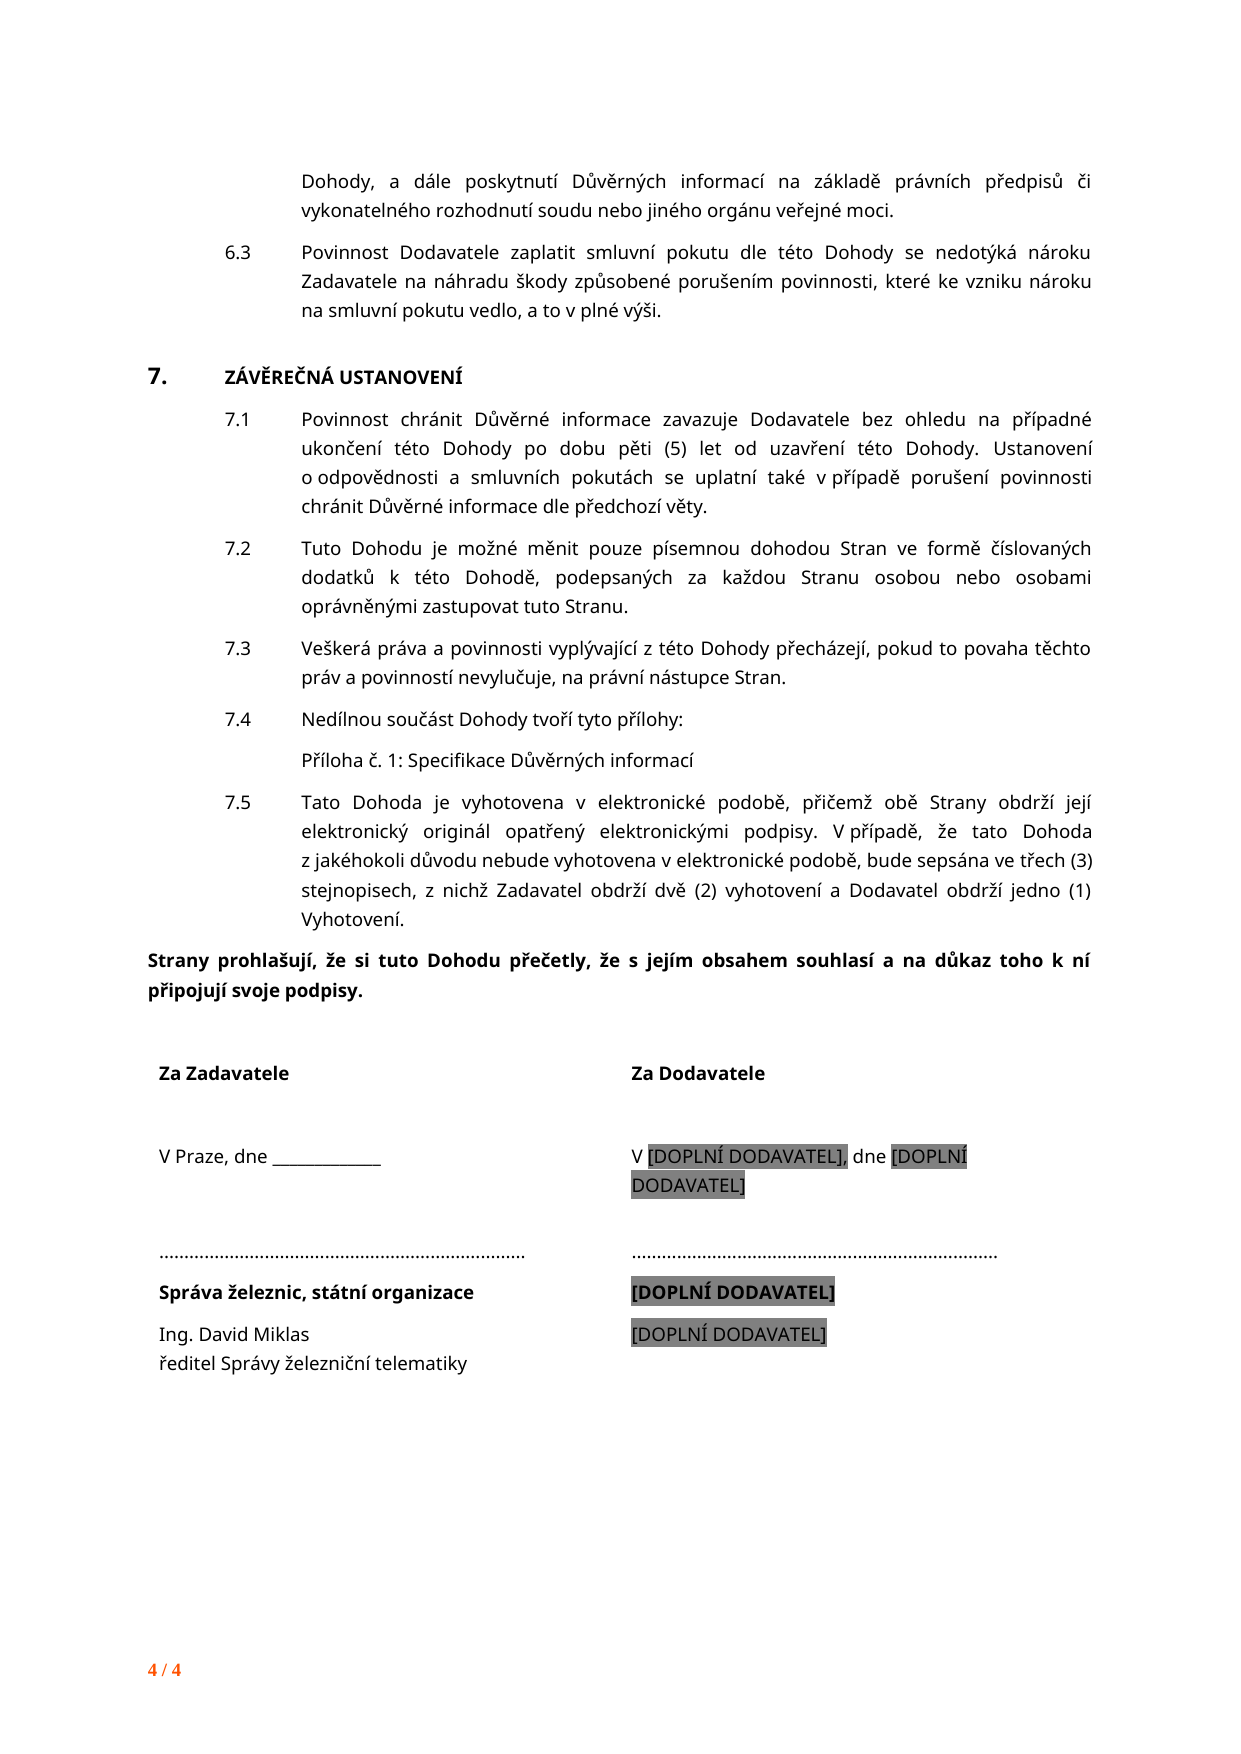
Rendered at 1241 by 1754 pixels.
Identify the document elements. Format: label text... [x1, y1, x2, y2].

text Strany prohlašují, že si tuto Dohodu přečetly, že s jejím obsahem souhlasí a na důkaz toho k ní připojují svoje podpisy. [148, 944, 1092, 1003]
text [224, 165, 1092, 224]
text Tato Dohoda je vyhotovena v elektronické podobě, přičemž obě Strany obdrží její elektronický originál opatřený elektronickými podpisy. V případě, že tato Dohoda z jakéhokoli důvodu nebude vyhotovena v elektronické podobě, bude sepsána ve třech (3) stejnopisech, z nichž Zadavatel obdrží dvě (2) vyhotovení a Dodavatel obdrží jedno (1) Vyhotovení. [224, 786, 1092, 932]
text Nedílnou součást Dohody tvoří tyto přílohy: [224, 703, 1092, 732]
text Veškerá práva a povinnosti vyplývající z této Dohody přecházejí, pokud to povaha těchto práv a povinností nevylučuje, na právní nástupce Stran. [224, 632, 1092, 690]
text Povinnost Dodavatele zaplatit smluvní pokutu dle této Dohody se nedotýká nároku Zadavatele na náhradu škody způsobené porušením povinnosti, které ke vzniku nároku na smluvní pokutu vedlo, a to v plné výši. [224, 236, 1092, 324]
list ZÁVĚREČNÁ USTANOVENÍ [148, 361, 1092, 390]
table_cell ......................................................................... Správa železnic, státní organizace Ing. David Miklas ředitel Správy železniční telematiky [148, 1235, 620, 1389]
text Tuto Dohodu je možné měnit pouze písemnou dohodou Stran ve formě číslovaných dodatků k této Dohodě, podepsaných za každou Stranu osobou nebo osobami oprávněnými zastupovat tuto Stranu. [224, 532, 1092, 619]
table_header Za Zadavatele V Praze, dne _____________ [148, 1057, 620, 1235]
list Příloha č. 1: Specifikace Důvěrných informací [301, 744, 1092, 774]
table_header Za Dodavatele V [DOPLNÍ DODAVATEL], dne [DOPLNÍ DODAVATEL] [620, 1057, 1092, 1235]
list Povinnost chránit Důvěrné informace zavazuje Dodavatele bez ohledu na případné ukončení této Dohody po dobu pěti (5) let od uzavření této Dohody. Ustanovení o odpovědnosti a smluvních pokutách se uplatní také v případě porušení povinnosti chránit Důvěrné informace dle předchozí věty. [224, 403, 1092, 519]
table_cell ......................................................................... [DOPLNÍ DODAVATEL] [DOPLNÍ DODAVATEL] [620, 1235, 1092, 1389]
